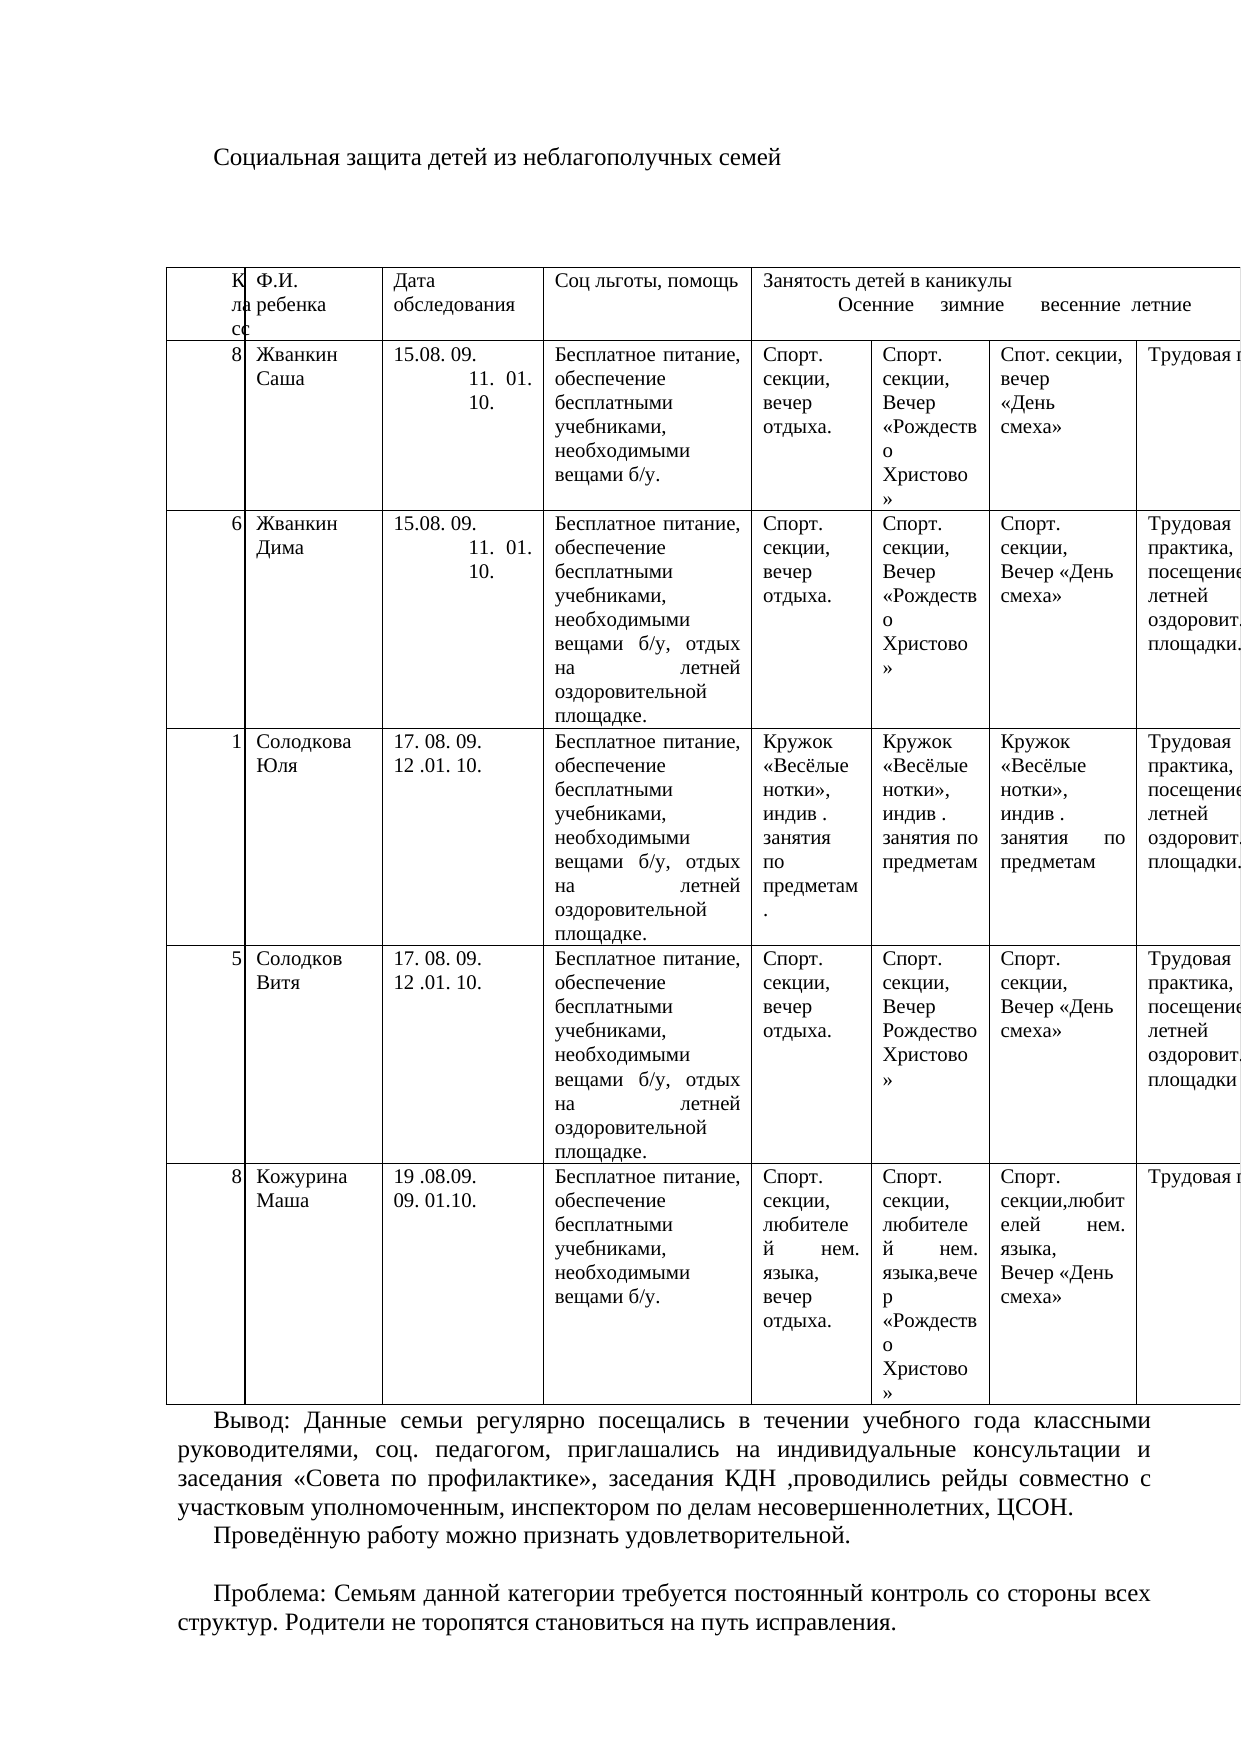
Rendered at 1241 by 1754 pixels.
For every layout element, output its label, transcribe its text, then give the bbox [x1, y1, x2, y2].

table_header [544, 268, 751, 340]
text Проведённую работу можно признать удовлетворительной. [177, 1520, 1152, 1549]
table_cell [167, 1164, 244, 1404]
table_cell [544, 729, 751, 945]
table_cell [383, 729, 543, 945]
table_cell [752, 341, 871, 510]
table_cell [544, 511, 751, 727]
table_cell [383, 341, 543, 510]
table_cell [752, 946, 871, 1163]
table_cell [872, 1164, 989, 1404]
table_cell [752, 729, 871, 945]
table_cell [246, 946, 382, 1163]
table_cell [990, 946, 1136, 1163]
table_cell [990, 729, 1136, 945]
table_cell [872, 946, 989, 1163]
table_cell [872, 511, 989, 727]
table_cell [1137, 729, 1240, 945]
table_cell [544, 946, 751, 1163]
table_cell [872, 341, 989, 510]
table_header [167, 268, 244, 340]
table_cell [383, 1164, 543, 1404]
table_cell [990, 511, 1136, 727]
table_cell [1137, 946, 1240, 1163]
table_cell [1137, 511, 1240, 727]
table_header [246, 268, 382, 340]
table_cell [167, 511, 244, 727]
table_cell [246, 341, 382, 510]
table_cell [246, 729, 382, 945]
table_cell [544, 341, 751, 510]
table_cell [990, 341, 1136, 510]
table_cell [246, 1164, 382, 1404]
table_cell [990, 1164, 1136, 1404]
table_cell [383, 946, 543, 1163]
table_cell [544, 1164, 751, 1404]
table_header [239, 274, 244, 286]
text Проблема: Семьям данной категории требуется постоянный контроль со стороны всех структур. Родители не торопятся становиться на путь исправления. [177, 1578, 1152, 1635]
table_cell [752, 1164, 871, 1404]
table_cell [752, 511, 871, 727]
text Социальная защита детей из неблагополучных семей [177, 142, 1152, 171]
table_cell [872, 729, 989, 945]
text Вывод: Данные семьи регулярно посещались в течении учебного года классными руководителями, соц. педагогом, приглашались на индивидуальные консультации и заседания «Совета по профилактике», заседания КДН ,проводились рейды совместно с участковым уполномоченным, инспектором по делам несовершеннолетних, ЦСОН. [177, 1405, 1152, 1520]
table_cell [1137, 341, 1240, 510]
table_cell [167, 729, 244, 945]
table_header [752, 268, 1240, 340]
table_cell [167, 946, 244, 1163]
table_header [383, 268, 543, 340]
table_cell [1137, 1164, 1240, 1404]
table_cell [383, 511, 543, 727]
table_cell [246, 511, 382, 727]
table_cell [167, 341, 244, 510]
